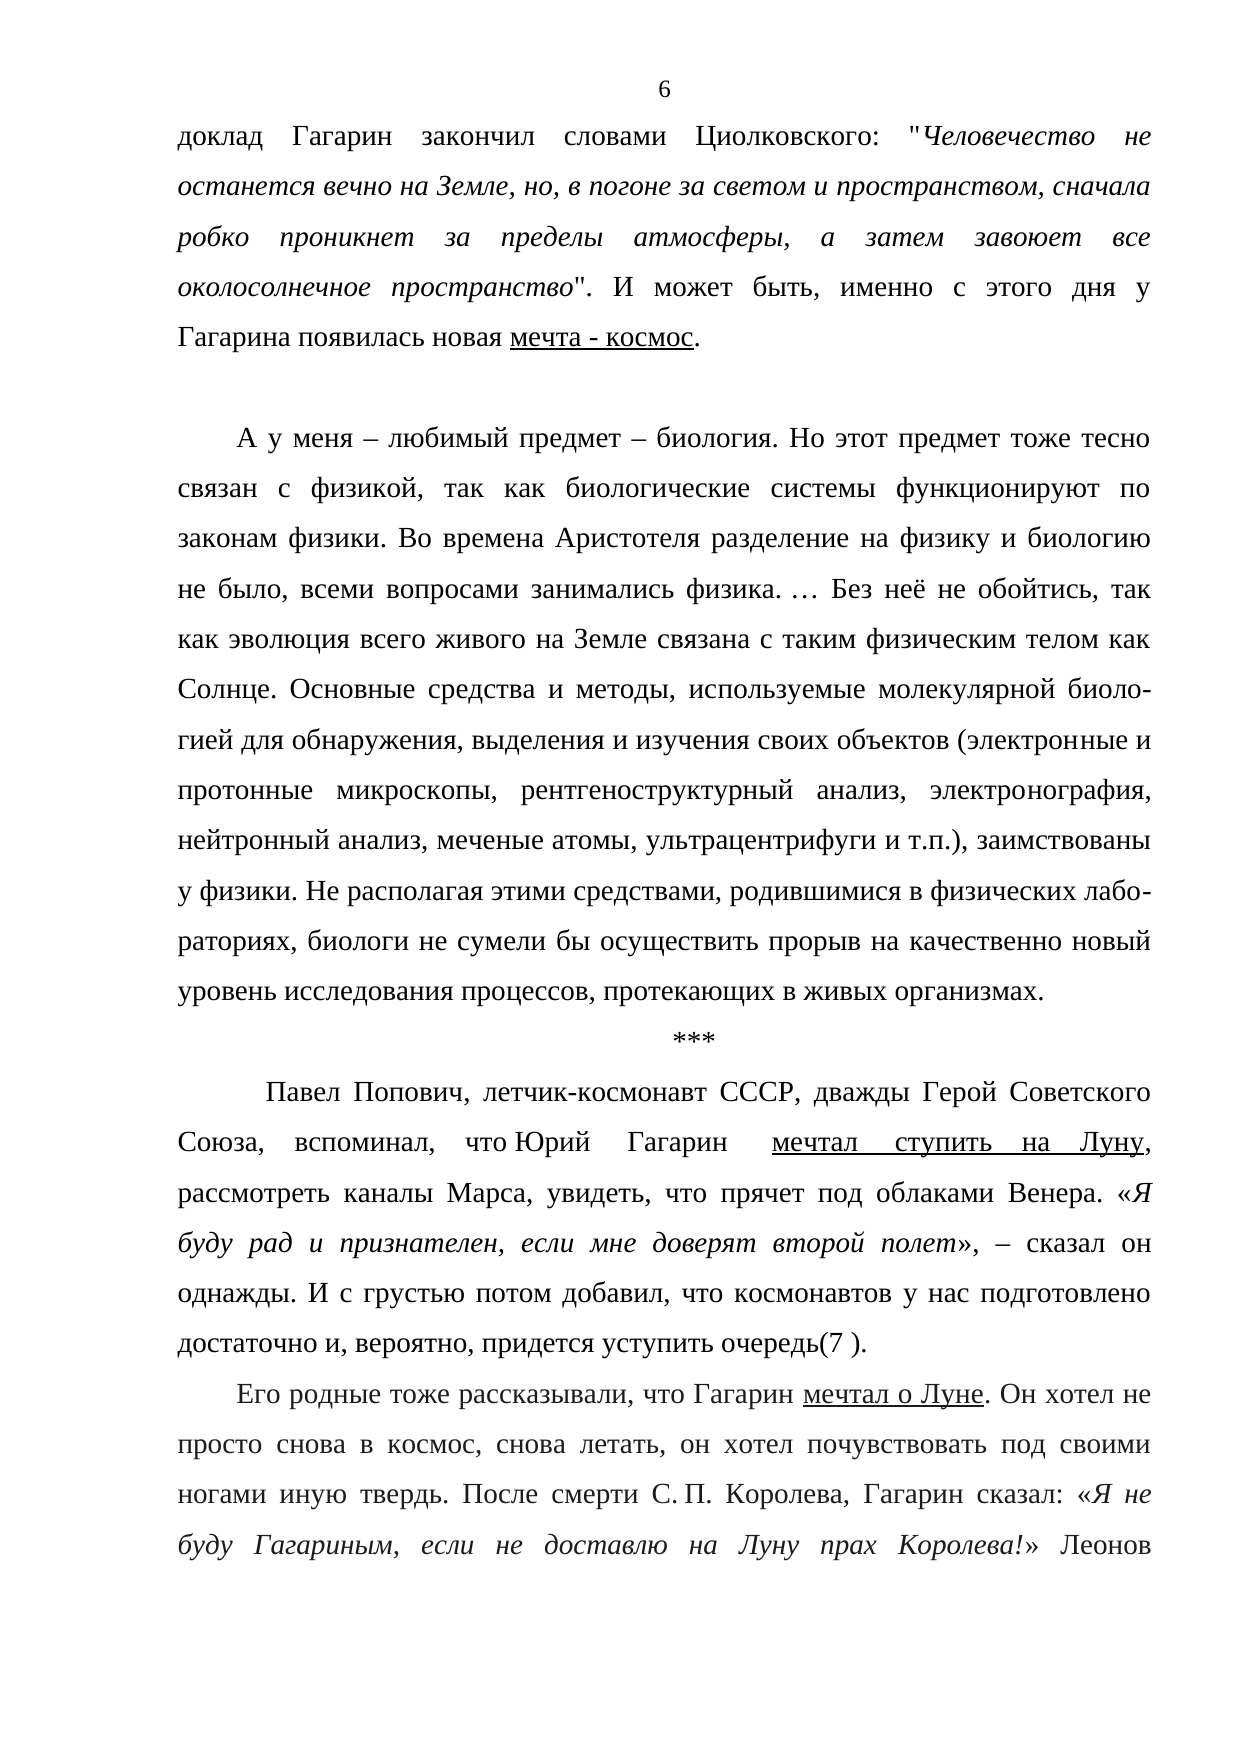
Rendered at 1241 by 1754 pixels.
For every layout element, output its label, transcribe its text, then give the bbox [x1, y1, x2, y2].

text Павел Попович, летчик-космонавт СССР, дважды Герой Советского Союза, вспоминал, что Юрий Гагарин мечтал ступить на Луну, рассмотреть каналы Марса, увидеть, что прячет под облаками Венера. «Я буду рад и признателен, если мне доверят второй полет», – сказал он однажды. И с грустью потом добавил, что космонавтов у нас подготовлено достаточно и, вероятно, придется уступить очередь(7 ). [177, 1074, 1152, 1359]
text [177, 1376, 1152, 1560]
text *** [177, 1024, 1152, 1057]
text А у меня – любимый предмет – биология. Но этот предмет тоже тесно связан с физикой, так как биологические системы функционируют по законам физики. Во времена Аристотеля разделение на физику и биологию не было, всеми вопросами занимались физика. … Без неё не обойтись, так как эволюция всего живого на Земле связана с таким физическим телом как Солнце. Основные средства и методы, используемые молекулярной биологией для обнаружения, выделения и изучения своих объектов (электронные и протонные микроскопы, рентгеноструктурный анализ, электронография, нейтронный анализ, меченые атомы, ультрацентрифуги и т.п.), заимствованы у физики. Не располагая этими средствами, родившимися в физических лабораториях, биологи не сумели бы осуществить прорыв на качественно новый уровень исследования процессов, протекающих в живых организмах. [177, 420, 1152, 1007]
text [177, 118, 1152, 353]
